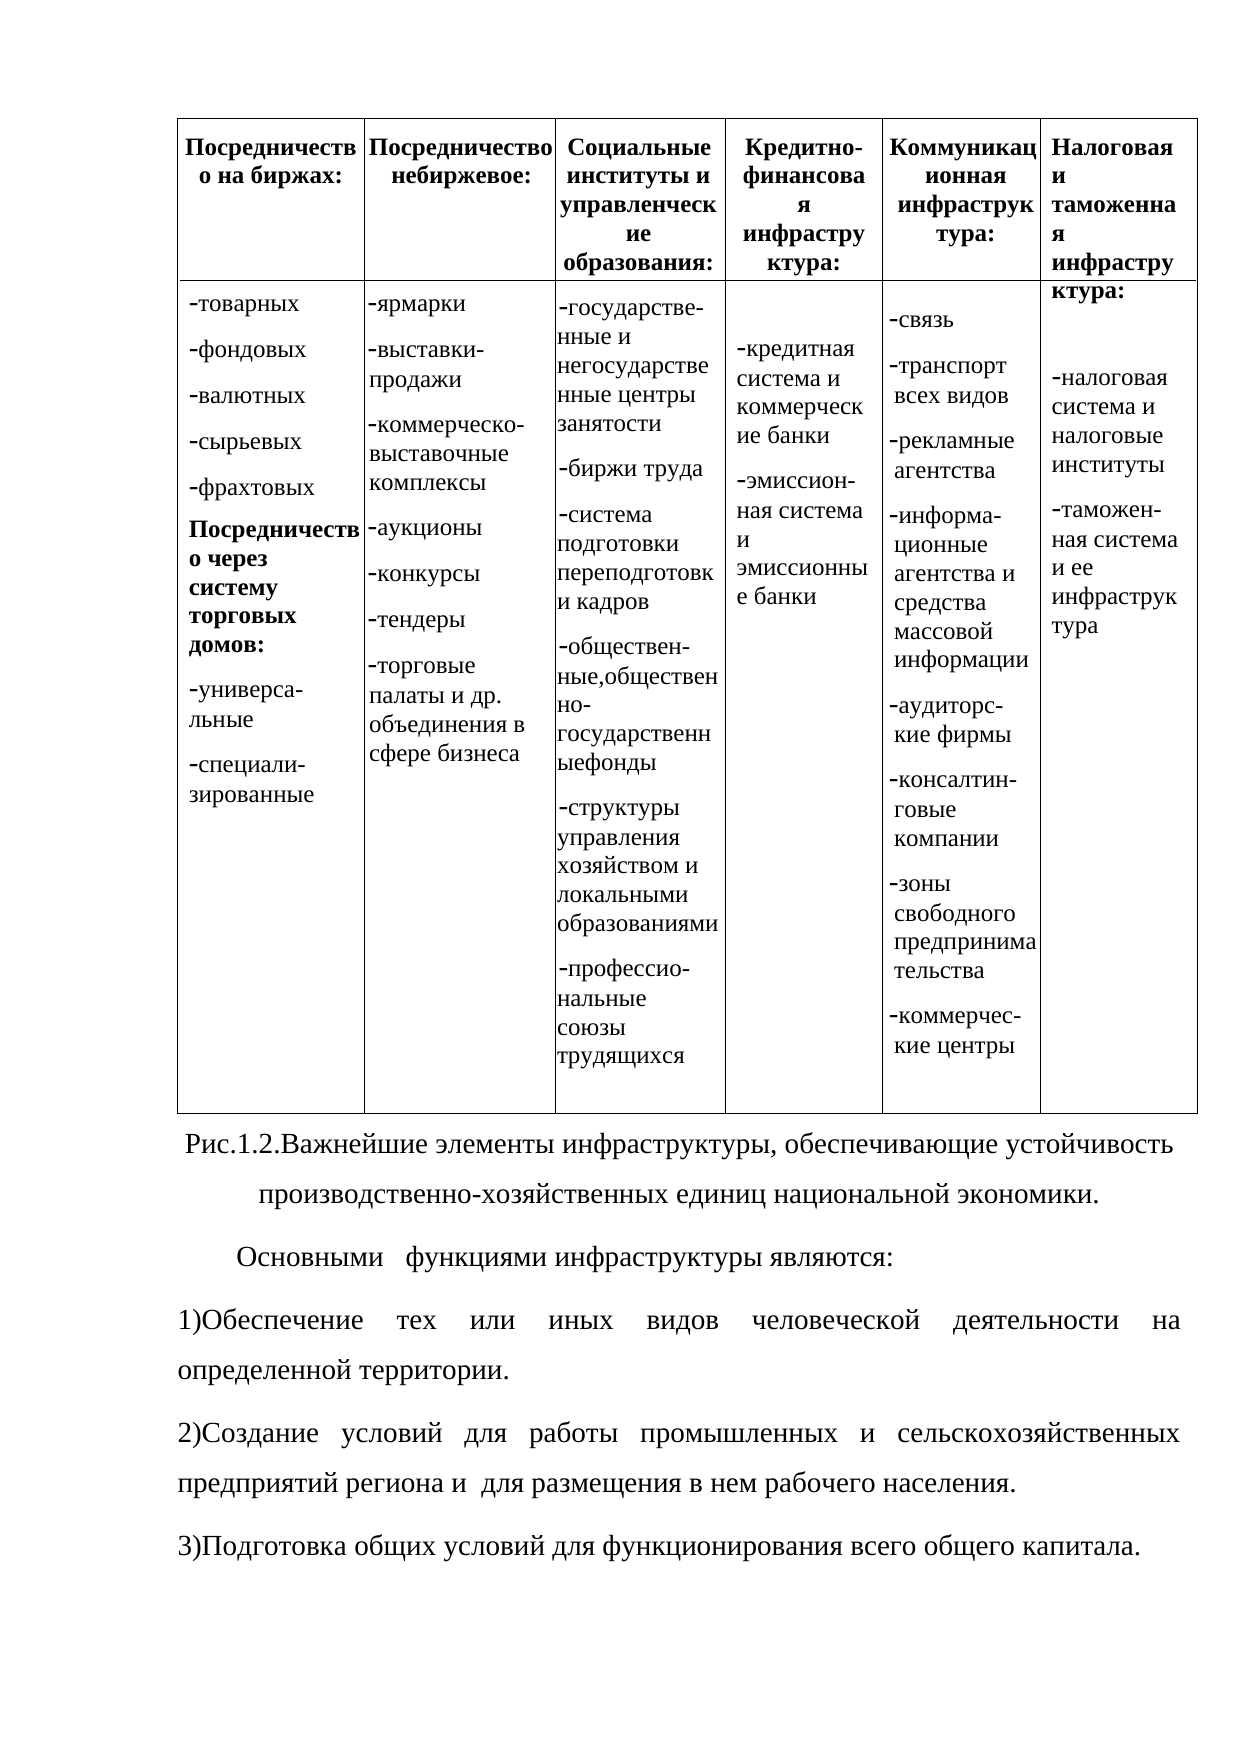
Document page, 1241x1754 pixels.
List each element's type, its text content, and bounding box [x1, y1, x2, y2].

text Основными функциями инфраструктуры являются: [177, 1239, 1181, 1273]
text Рис.1.2.Важнейшие элементы инфраструктуры, обеспечивающие устойчивость производственно-хозяйственных единиц национальной экономики. [177, 1126, 1181, 1210]
table_header Посредничество на биржах: -товарных -фондовых -валютных -сырьевых -фрахтовых Посредничество через систему торговых домов: -универса-льные -специали-зированные [178, 119, 364, 1112]
text 3)Подготовка общих условий для функционирования всего общего капитала. [177, 1528, 1181, 1562]
table_header Коммуникационная инфраструктура: -связь -транспорт всех видов -рекламные агентства -информа-ционные агентства и средства массовой информации -аудиторс-кие фирмы -консалтин-говые компании -зоны свободного предпринимательства -коммерчес-кие центры [883, 119, 1040, 280]
table_header Коммуникационная инфраструктура: -связь -транспорт всех видов -рекламные агентства -информа-ционные агентства и средства массовой информации -аудиторс-кие фирмы -консалтин-говые компании -зоны свободного предпринимательства -коммерчес-кие центры [883, 281, 1040, 1112]
table_header Кредитно-финансовая инфраструктура: -кредитная система и коммерческие банки -эмиссион-ная система и эмиссионные банки [726, 119, 882, 280]
table_header Кредитно-финансовая инфраструктура: -кредитная система и коммерческие банки -эмиссион-ная система и эмиссионные банки [726, 281, 882, 1112]
table_header Налоговая и таможенная инфраструктура: -налоговая система и налоговые институты -таможен-ная система и ее инфраструктура [1041, 119, 1197, 1112]
text 2)Создание условий для работы промышленных и сельскохозяйственных предприятий региона и для размещения в нем рабочего населения. [177, 1415, 1181, 1499]
table_header Социальные институты и управленческие образования: -государстве-нные и негосударственные центры занятости -биржи труда -система подготовки переподготовки кадров -обществен-ные,общественно-государственныефонды -структуры управления хозяйством и локальными образованиями -профессио-нальные союзы трудящихся [556, 281, 725, 1112]
text 1)Обеспечение тех или иных видов человеческой деятельности на определенной территории. [177, 1302, 1181, 1386]
table_header Посредничество небиржевое: -ярмарки -выставки-продажи -коммерческо-выставочные комплексы -аукционы -конкурсы -тендеры -торговые палаты и др. объединения в сфере бизнеса [365, 281, 555, 1112]
table_header Посредничество небиржевое: -ярмарки -выставки-продажи -коммерческо-выставочные комплексы -аукционы -конкурсы -тендеры -торговые палаты и др. объединения в сфере бизнеса [365, 119, 555, 280]
table_header Социальные институты и управленческие образования: -государстве-нные и негосударственные центры занятости -биржи труда -система подготовки переподготовки кадров -обществен-ные,общественно-государственныефонды -структуры управления хозяйством и локальными образованиями -профессио-нальные союзы трудящихся [556, 119, 725, 280]
